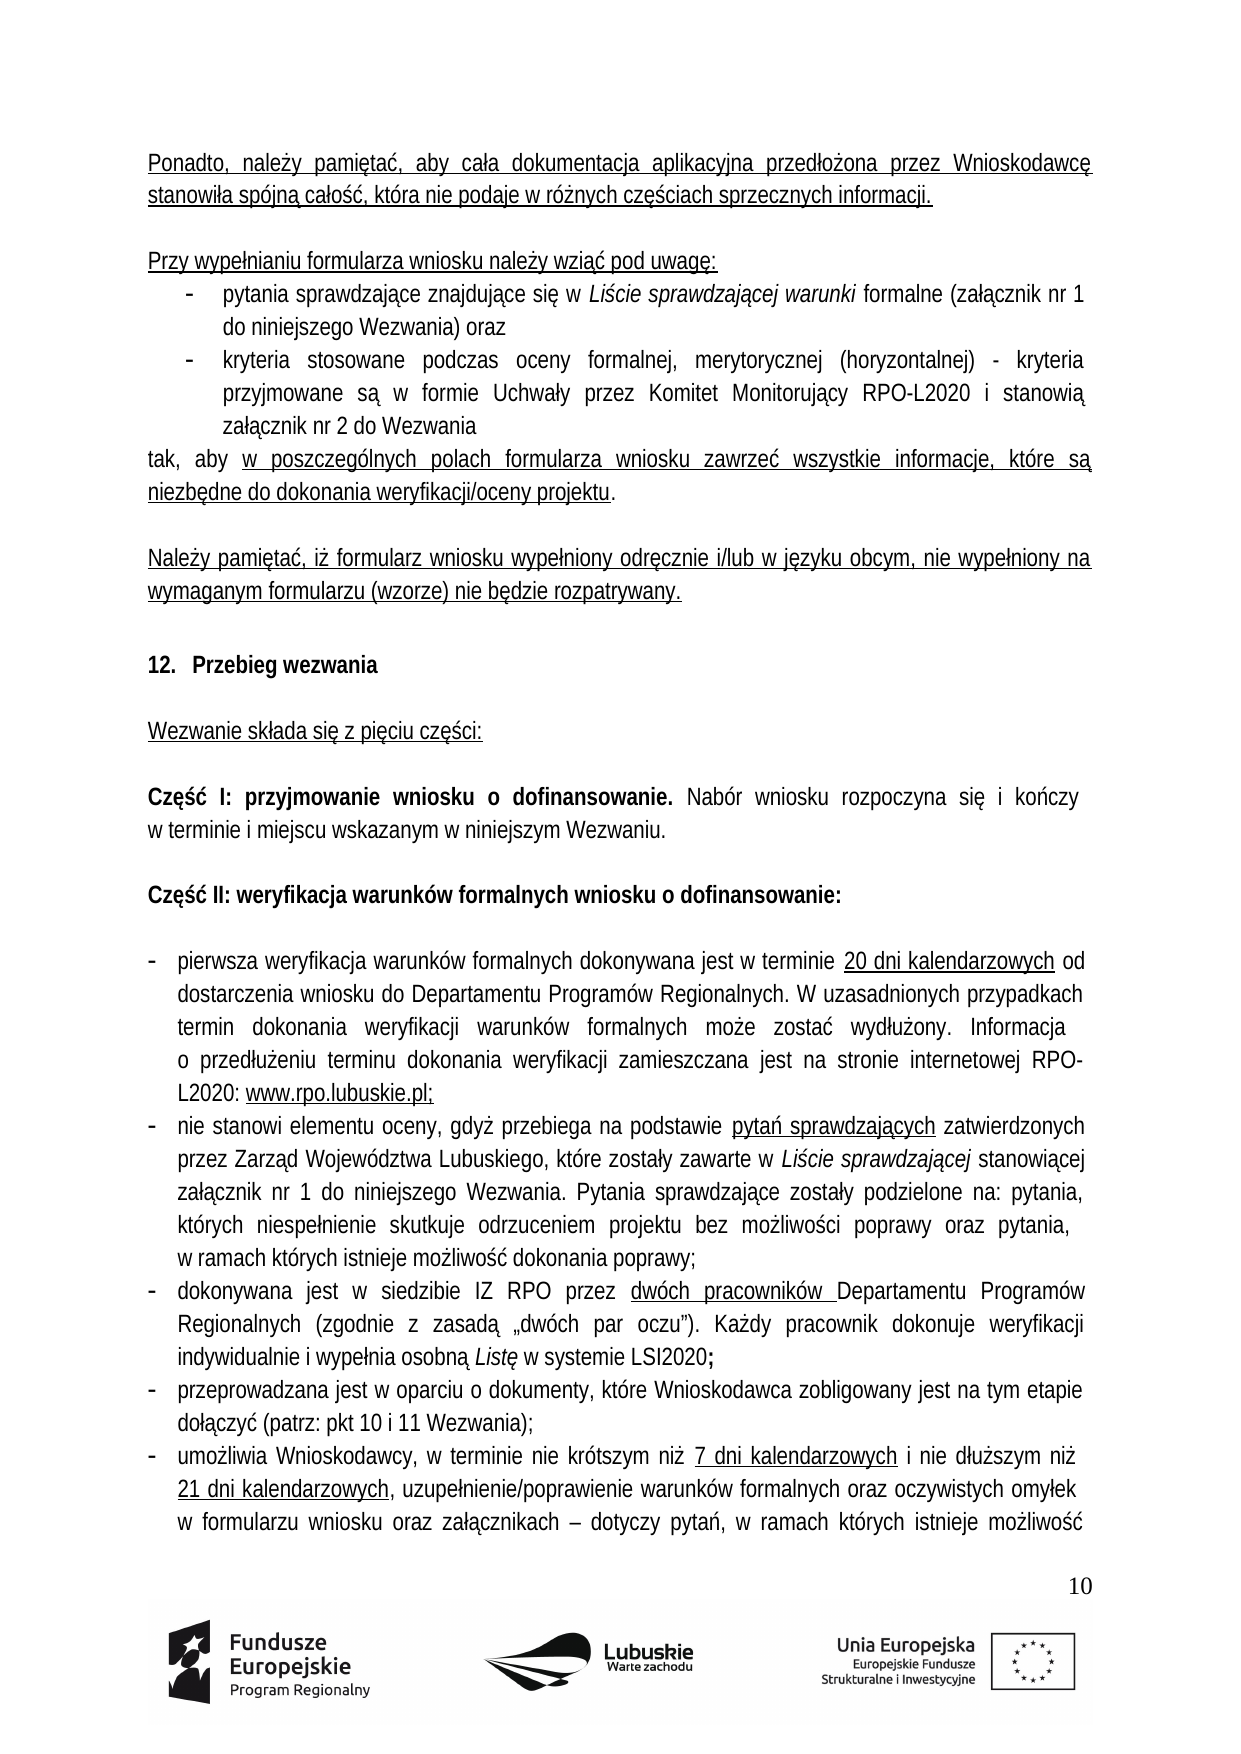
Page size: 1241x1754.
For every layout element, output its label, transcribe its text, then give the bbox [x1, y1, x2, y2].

text Wezwanie składa się z pięciu części: [148, 716, 1093, 744]
text Część II: weryfikacja warunków formalnych wniosku o dofinansowanie: [148, 881, 1093, 909]
text Ponadto, należy pamiętać, aby cała dokumentacja aplikacyjna przedłożona przez Wnioskodawcę stanowiła spójną całość, która nie podaje w różnych częściach sprzecznych informacji. [148, 174, 1093, 209]
list pierwsza weryfikacja warunków formalnych dokonywana jest w terminie 20 dni kalendarzowych od dostarczenia wniosku do Departamentu Programów Regionalnych. W uzasadnionych przypadkach termin dokonania weryfikacji warunków formalnych może zostać wydłużony. Informacja o przedłużeniu terminu dokonania weryfikacji zamieszczana jest na stronie internetowej RPO-L2020: www.rpo.lubuskie.pl; [148, 946, 1085, 1107]
text Część I: przyjmowanie wniosku o dofinansowanie. Nabór wniosku rozpoczyna się i kończy w terminie i miejscu wskazanym w niniejszym Wezwaniu. [148, 782, 1093, 843]
picture [147, 1599, 1093, 1725]
text Należy pamiętać, iż formularz wniosku wypełniony odręcznie i/lub w języku obcym, nie wypełniony na wymaganym formularzu (wzorze) nie będzie rozpatrywany. [148, 543, 1093, 604]
list kryteria stosowane podczas oceny formalnej, merytorycznej (horyzontalnej) - kryteria przyjmowane są w formie Uchwały przez Komitet Monitorujący RPO-L2020 i stanowią załącznik nr 2 do Wezwania [185, 345, 1085, 440]
list przeprowadzana jest w oparciu o dokumenty, które Wnioskodawca zobligowany jest na tym etapie dołączyć (patrz: pkt 10 i 11 Wezwania); [148, 1375, 1085, 1437]
text Ponadto, należy pamiętać, aby cała dokumentacja aplikacyjna przedłożona przez Wnioskodawcę stanowiła spójną całość, która nie podaje w różnych częściach sprzecznych informacji. [148, 148, 1093, 173]
list pytania sprawdzające znajdujące się w Liście sprawdzającej warunki formalne (załącznik nr 1 do niniejszego Wezwania) oraz [185, 279, 1085, 341]
subtitle Przebieg wezwania [148, 650, 1093, 679]
text Przy wypełnianiu formularza wniosku należy wziąć pod uwagę: [148, 246, 1093, 275]
list nie stanowi elementu oceny, gdyż przebiega na podstawie pytań sprawdzających zatwierdzonych przez Zarząd Województwa Lubuskiego, które zostały zawarte w Liście sprawdzającej stanowiącej załącznik nr 1 do niniejszego Wezwania. Pytania sprawdzające zostały podzielone na: pytania, których niespełnienie skutkuje odrzuceniem projektu bez możliwości poprawy oraz pytania, w ramach których istnieje możliwość dokonania poprawy; [148, 1111, 1085, 1272]
list dokonywana jest w siedzibie IZ RPO przez dwóch pracowników Departamentu Programów Regionalnych (zgodnie z zasadą „dwóch par oczu”). Każdy pracownik dokonuje weryfikacji indywidualnie i wypełnia osobną Listę w systemie LSI2020; [148, 1276, 1085, 1371]
text tak, aby w poszczególnych polach formularza wniosku zawrzeć wszystkie informacje, które są niezbędne do dokonania weryfikacji/oceny projektu. [148, 444, 1093, 506]
